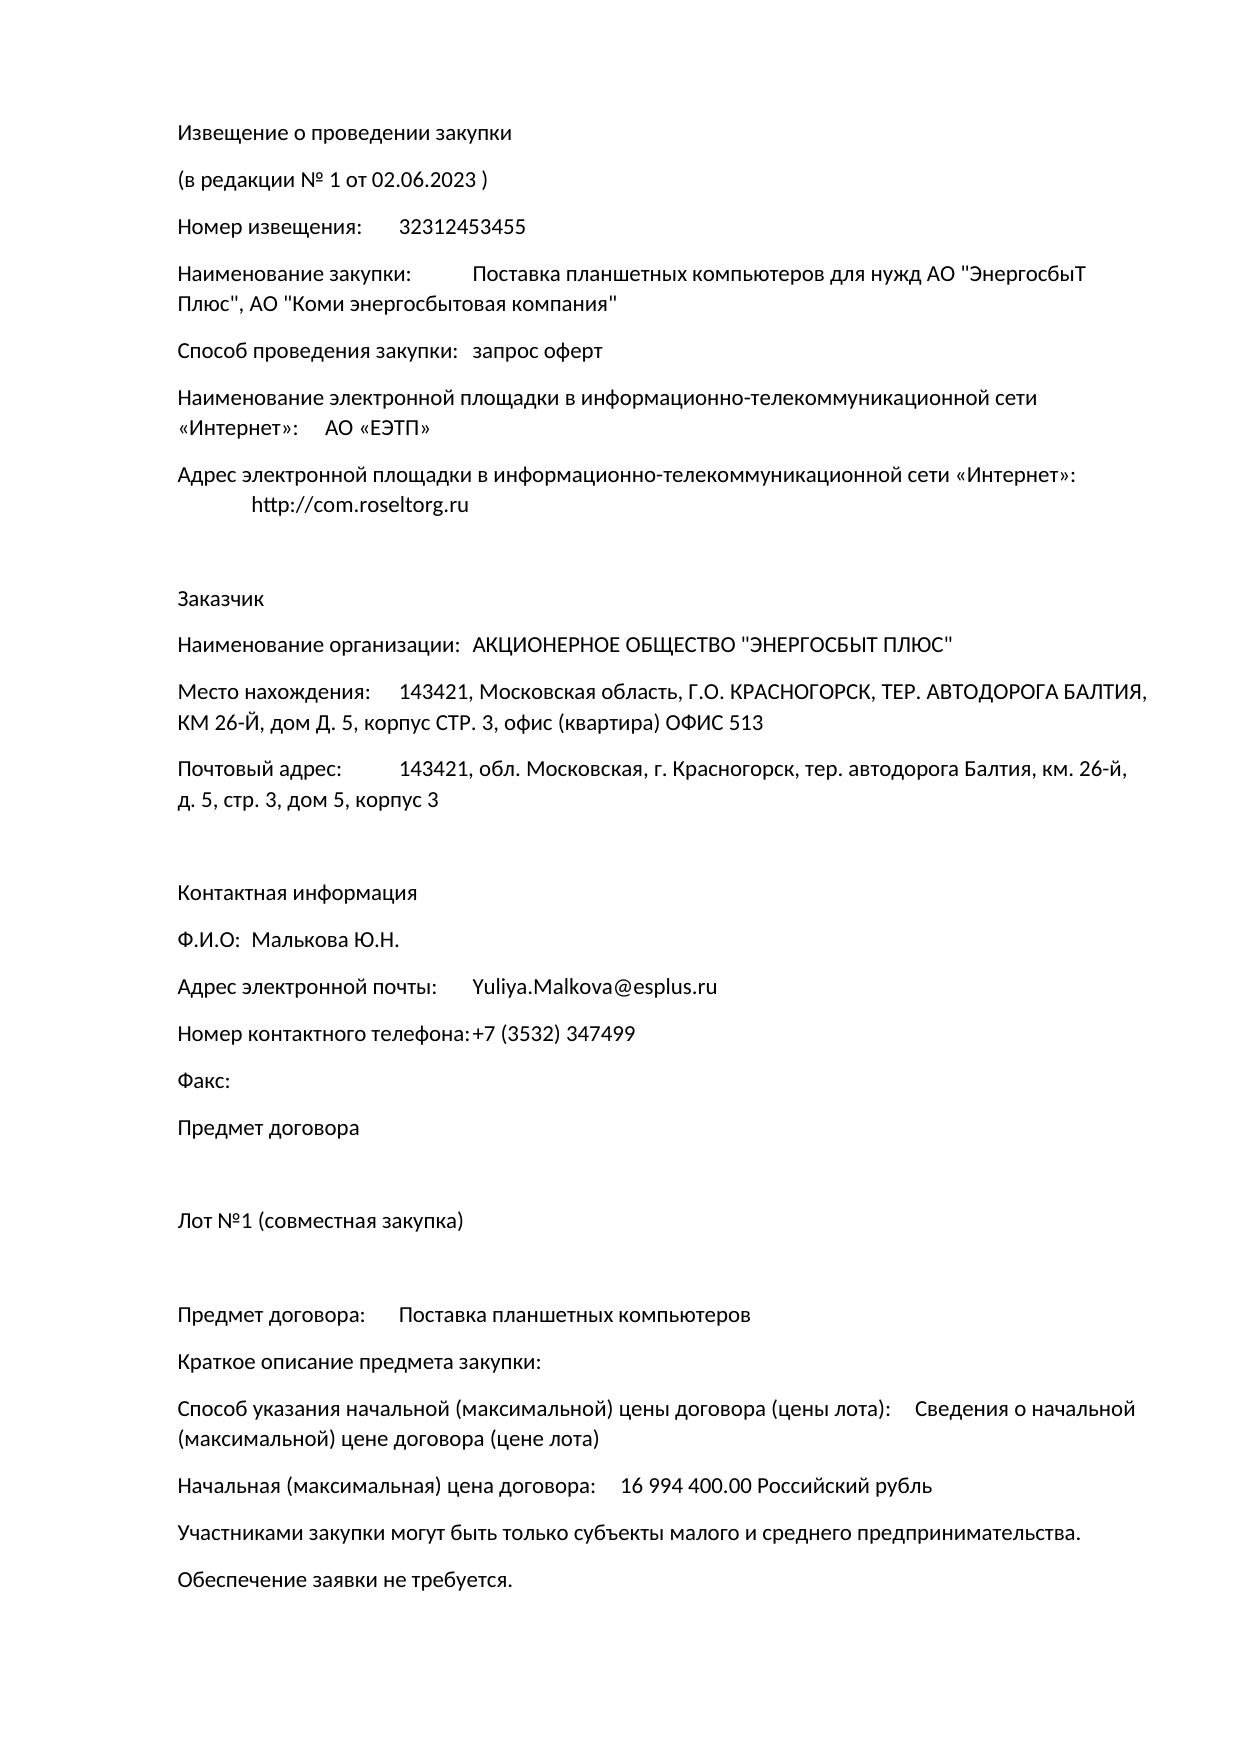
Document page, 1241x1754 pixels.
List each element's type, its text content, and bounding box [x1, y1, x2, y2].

text Номер контактного телефона: +7 (3532) 347499 [177, 1019, 1152, 1047]
text Почтовый адрес: 143421, обл. Московская, г. Красногорск, тер. автодорога Балтия, км. 26-й, д. 5, стр. 3, дом 5, корпус 3 [177, 754, 1152, 813]
text Извещение о проведении закупки [177, 118, 1152, 146]
text Наименование закупки: Поставка планшетных компьютеров для нужд АО "ЭнергосбыТ Плюс", АО "Коми энергосбытовая компания" [177, 259, 1152, 317]
text (в редакции № 1 от 02.06.2023 ) [177, 165, 1152, 193]
text Начальная (максимальная) цена договора: 16 994 400.00 Российский рубль [177, 1471, 1152, 1499]
text Наименование организации: АКЦИОНЕРНОЕ ОБЩЕСТВО "ЭНЕРГОСБЫТ ПЛЮС" [177, 631, 1152, 659]
text Лот №1 (совместная закупка) [177, 1207, 1152, 1235]
text Предмет договора: Поставка планшетных компьютеров [177, 1300, 1152, 1328]
text Наименование электронной площадки в информационно-телекоммуникационной сети «Интернет»: АО «ЕЭТП» [177, 383, 1152, 441]
text Факс: [177, 1066, 1152, 1094]
text Участниками закупки могут быть только субъекты малого и среднего предпринимательства. [177, 1518, 1152, 1546]
text Способ проведения закупки: запрос оферт [177, 336, 1152, 364]
text Обеспечение заявки не требуется. [177, 1565, 1152, 1593]
text Контактная информация [177, 878, 1152, 907]
text Номер извещения: 32312453455 [177, 212, 1152, 240]
text Краткое описание предмета закупки: [177, 1347, 1152, 1375]
text Предмет договора [177, 1113, 1152, 1141]
text Место нахождения: 143421, Московская область, Г.О. КРАСНОГОРСК, ТЕР. АВТОДОРОГА БАЛТИЯ, КМ 26-Й, дом Д. 5, корпус СТР. 3, офис (квартира) ОФИС 513 [177, 677, 1152, 736]
text Ф.И.О: Малькова Ю.Н. [177, 925, 1152, 953]
text Адрес электронной площадки в информационно-телекоммуникационной сети «Интернет»: http://com.roseltorg.ru [177, 460, 1152, 518]
text Способ указания начальной (максимальной) цены договора (цены лота): Сведения о начальной (максимальной) цене договора (цене лота) [177, 1394, 1152, 1452]
text Адрес электронной почты: Yuliya.Malkova@esplus.ru [177, 972, 1152, 1000]
text Заказчик [177, 584, 1152, 612]
